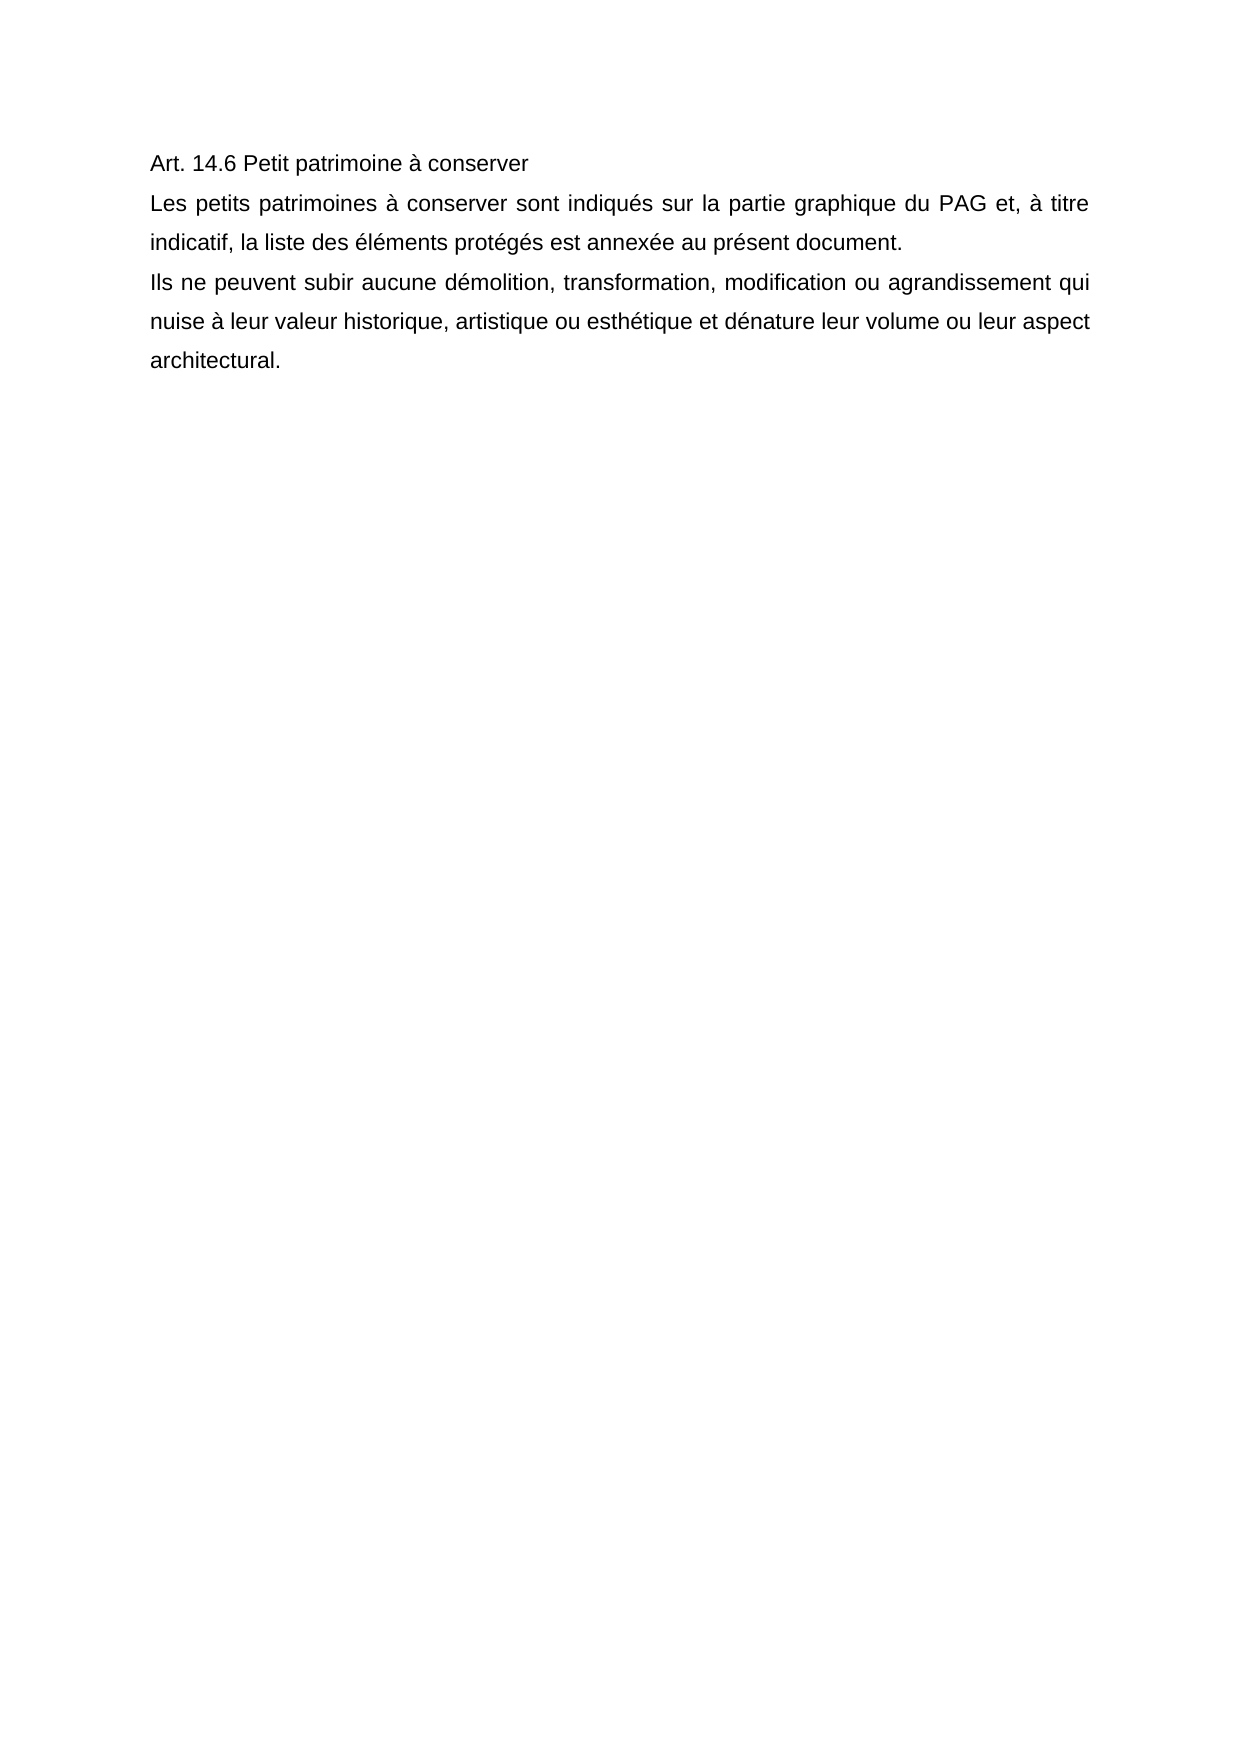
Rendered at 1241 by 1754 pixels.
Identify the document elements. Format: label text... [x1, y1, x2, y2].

text Art. 14.6 Petit patrimoine à conserver [150, 150, 1090, 176]
text Ils ne peuvent subir aucune démolition, transformation, modification ou agrandissement qui nuise à leur valeur historique, artistique ou esthétique et dénature leur volume ou leur aspect architectural. [150, 268, 1090, 374]
text Les petits patrimoines à conserver sont indiqués sur la partie graphique du PAG et, à titre indicatif, la liste des éléments protégés est annexée au présent document. [150, 189, 1090, 255]
